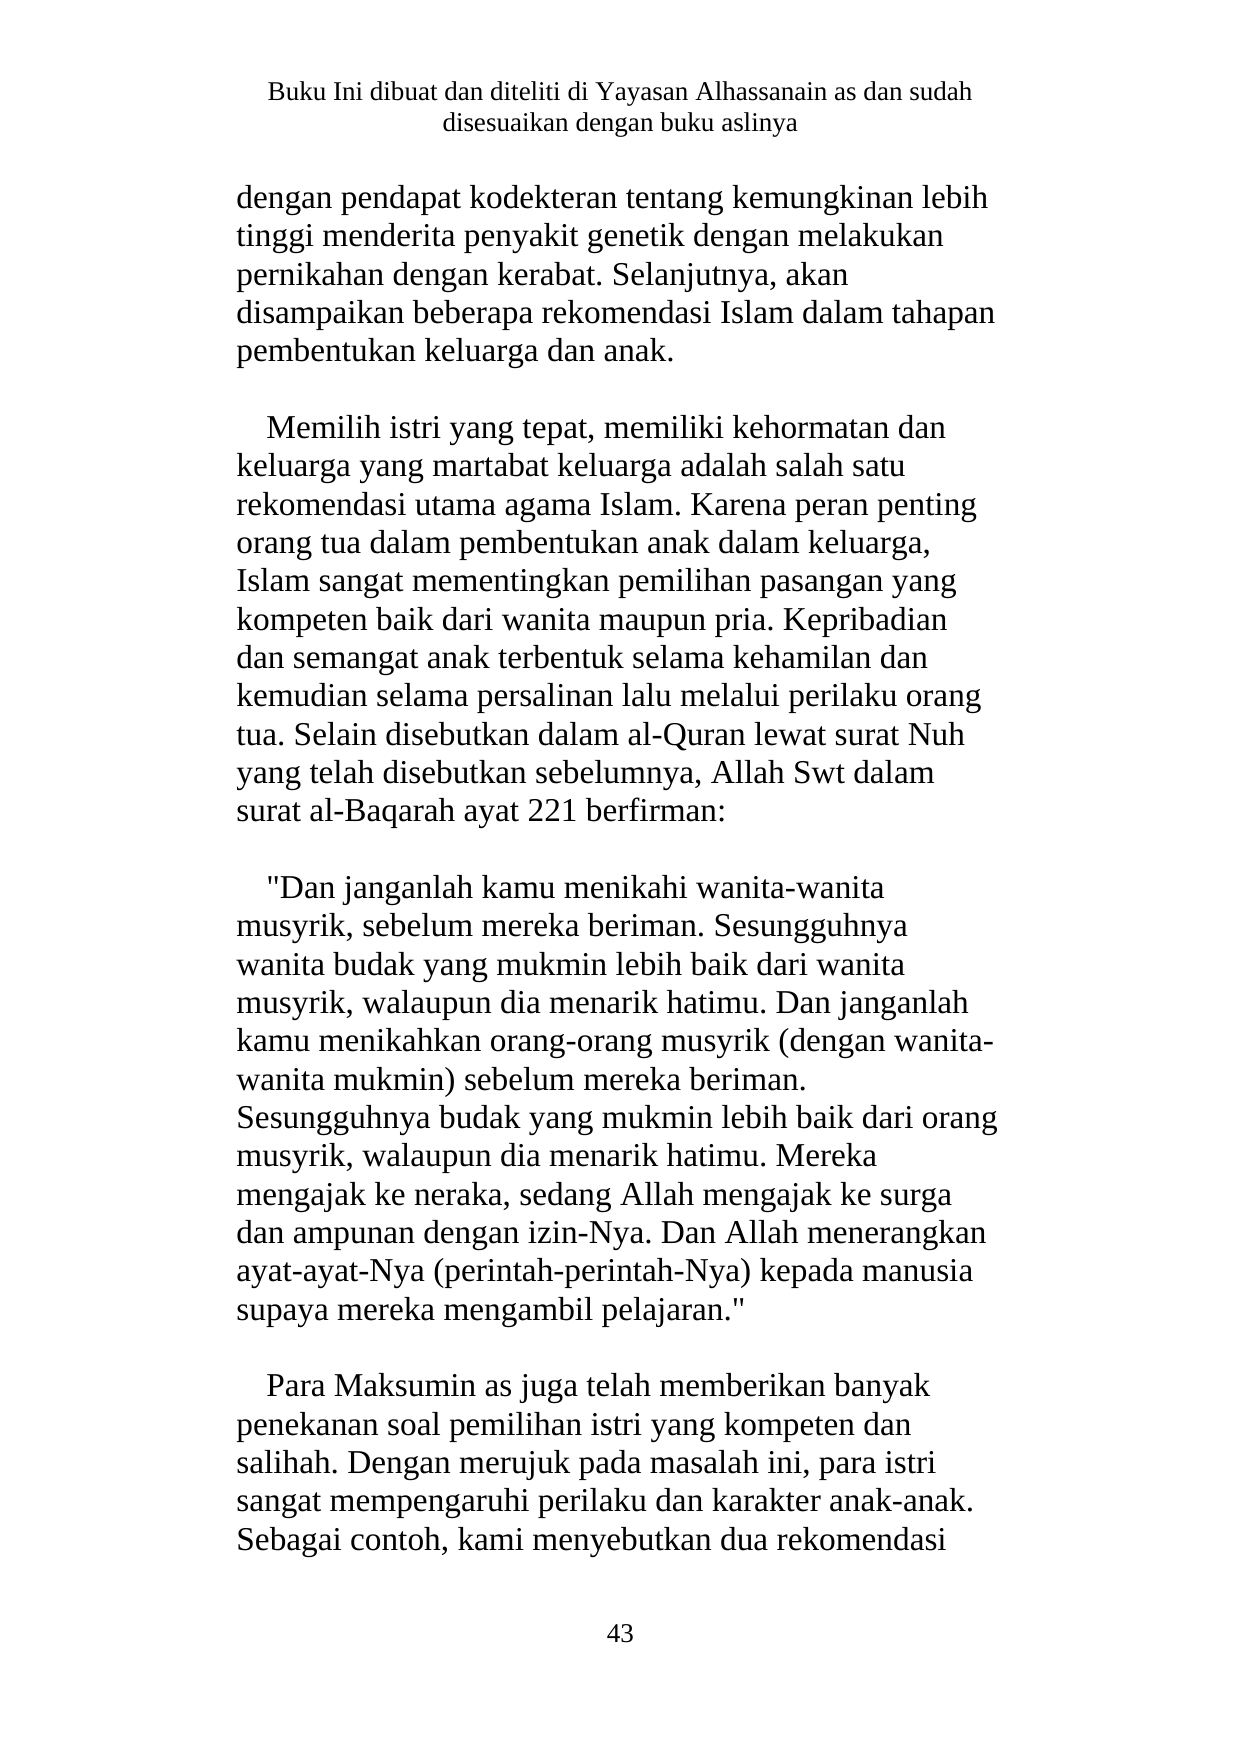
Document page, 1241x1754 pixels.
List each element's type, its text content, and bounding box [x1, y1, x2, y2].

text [236, 1366, 1004, 1557]
text Memilih istri yang tepat, memiliki kehormatan dan keluarga yang martabat keluarga adalah salah satu rekomendasi utama agama Islam. Karena peran penting orang tua dalam pembentukan anak dalam keluarga, Islam sangat mementingkan pemilihan pasangan yang kompeten baik dari wanita maupun pria. Kepribadian dan semangat anak terbentuk selama kehamilan dan kemudian selama persalinan lalu melalui perilaku orang tua. Selain disebutkan dalam al-Quran lewat surat Nuh yang telah disebutkan sebelumnya, Allah Swt dalam surat al-Baqarah ayat 221 berfirman: [236, 407, 1004, 829]
text "Dan janganlah kamu menikahi wanita-wanita musyrik, sebelum mereka beriman. Sesungguhnya wanita budak yang mukmin lebih baik dari wanita musyrik, walaupun dia menarik hatimu. Dan janganlah kamu menikahkan orang-orang musyrik (dengan wanita-wanita mukmin) sebelum mereka beriman. Sesungguhnya budak yang mukmin lebih baik dari orang musyrik, walaupun dia menarik hatimu. Mereka mengajak ke neraka, sedang Allah mengajak ke surga dan ampunan dengan izin-Nya. Dan Allah menerangkan ayat-ayat-Nya (perintah-perintah-Nya) kepada manusia supaya mereka mengambil pelajaran." [236, 867, 1004, 1327]
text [236, 177, 1004, 369]
